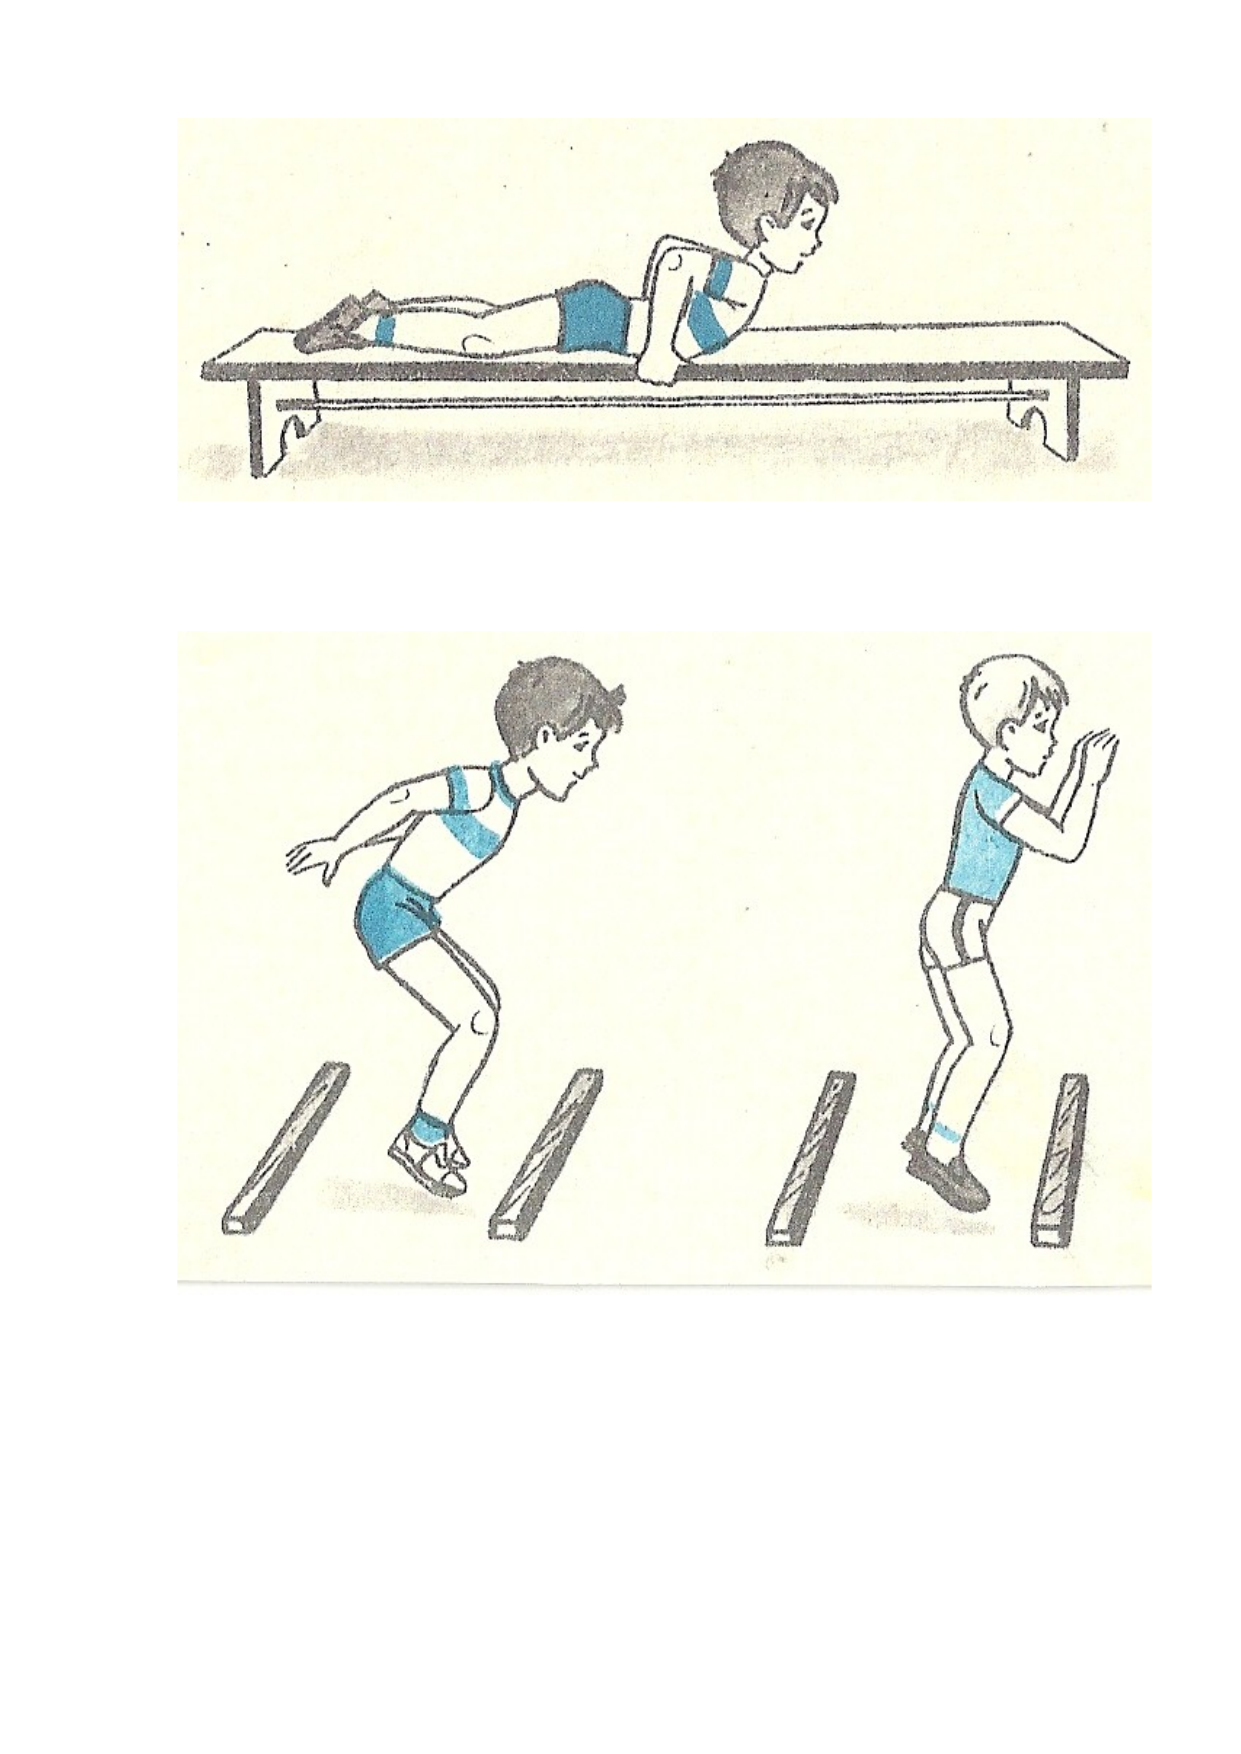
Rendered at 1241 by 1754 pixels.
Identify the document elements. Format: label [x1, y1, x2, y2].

picture [177, 118, 1152, 501]
picture [177, 631, 1152, 1295]
